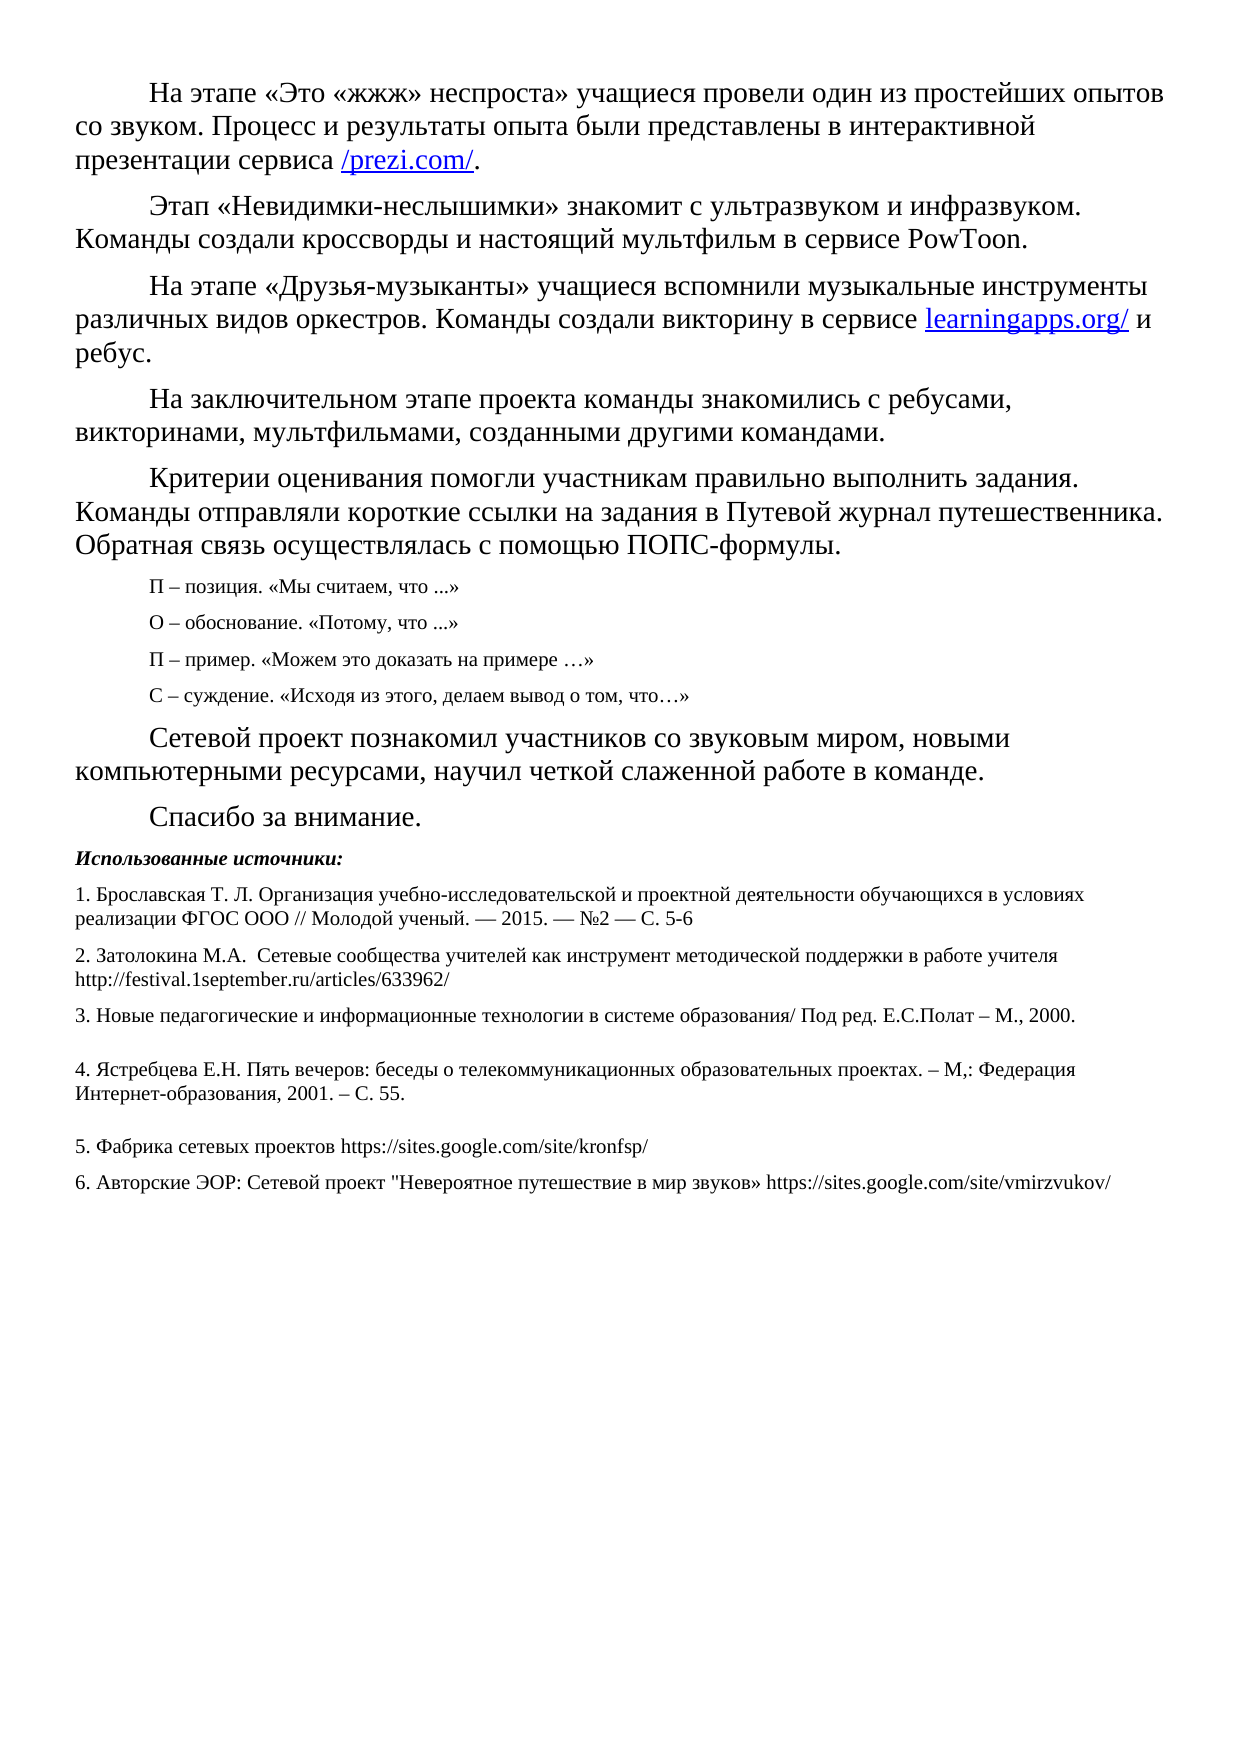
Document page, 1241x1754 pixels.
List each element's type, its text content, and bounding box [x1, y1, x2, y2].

text Спасибо за внимание. [75, 799, 1165, 833]
text 3. Новые педагогические и информационные технологии в системе образования/ Под ред. Е.С.Полат – М., 2000. [75, 1003, 1165, 1027]
text 5. Фабрика сетевых проектов https://sites.google.com/site/kronfsp/ [75, 1134, 1165, 1158]
text 1. Брославская Т. Л. Организация учебно-исследовательской и проектной деятельности обучающихся в условиях реализации ФГОС ООО // Молодой ученый. — 2015. — №2 — С. 5-6 [75, 882, 1165, 930]
text На этапе «Друзья-музыканты» учащиеся вспомнили музыкальные инструменты различных видов оркестров. Команды создали викторину в сервисе learningapps.org/ и ребус. [75, 268, 1165, 368]
text На заключительном этапе проекта команды знакомились с ребусами, викторинами, мультфильмами, созданными другими командами. [75, 381, 1165, 448]
text 4. Ястребцева Е.Н. Пять вечеров: беседы о телекоммуникационных образовательных проектах. – М,: Федерация Интернет-образования, 2001. – С. 55. [75, 1056, 1165, 1104]
text 6. Авторские ЭОР: Сетевой проект "Невероятное путешествие в мир звуков» https://sites.google.com/site/vmirzvukov/ [75, 1170, 1165, 1194]
text 2. Затолокина М.А. Сетевые сообщества учителей как инструмент методической поддержки в работе учителя http://festival.1september.ru/articles/633962/ [75, 943, 1165, 991]
text П – пример. «Можем это доказать на примере …» [75, 647, 1165, 671]
text На этапе «Это «жжж» неспроста» учащиеся провели один из простейших опытов со звуком. Процесс и результаты опыта были представлены в интерактивной презентации сервиса /prezi.com/. [75, 75, 1165, 176]
text П – позиция. «Мы считаем, что ...» [75, 573, 1165, 598]
text Использованные источники: [75, 845, 1165, 869]
text Сетевой проект познакомил участников со звуковым миром, новыми компьютерными ресурсами, научил четкой слаженной работе в команде. [75, 720, 1165, 787]
text О – обоснование. «Потому, что ...» [75, 610, 1165, 634]
text Критерии оценивания помогли участникам правильно выполнить задания. Команды отправляли короткие ссылки на задания в Путевой журнал путешественника. Обратная связь осуществлялась с помощью ПОПС-формулы. [75, 460, 1165, 561]
text С – суждение. «Исходя из этого, делаем вывод о том, что…» [75, 683, 1165, 707]
text Этап «Невидимки-неслышимки» знакомит с ультразвуком и инфразвуком. Команды создали кроссворды и настоящий мультфильм в сервисе PowToon. [75, 188, 1165, 255]
